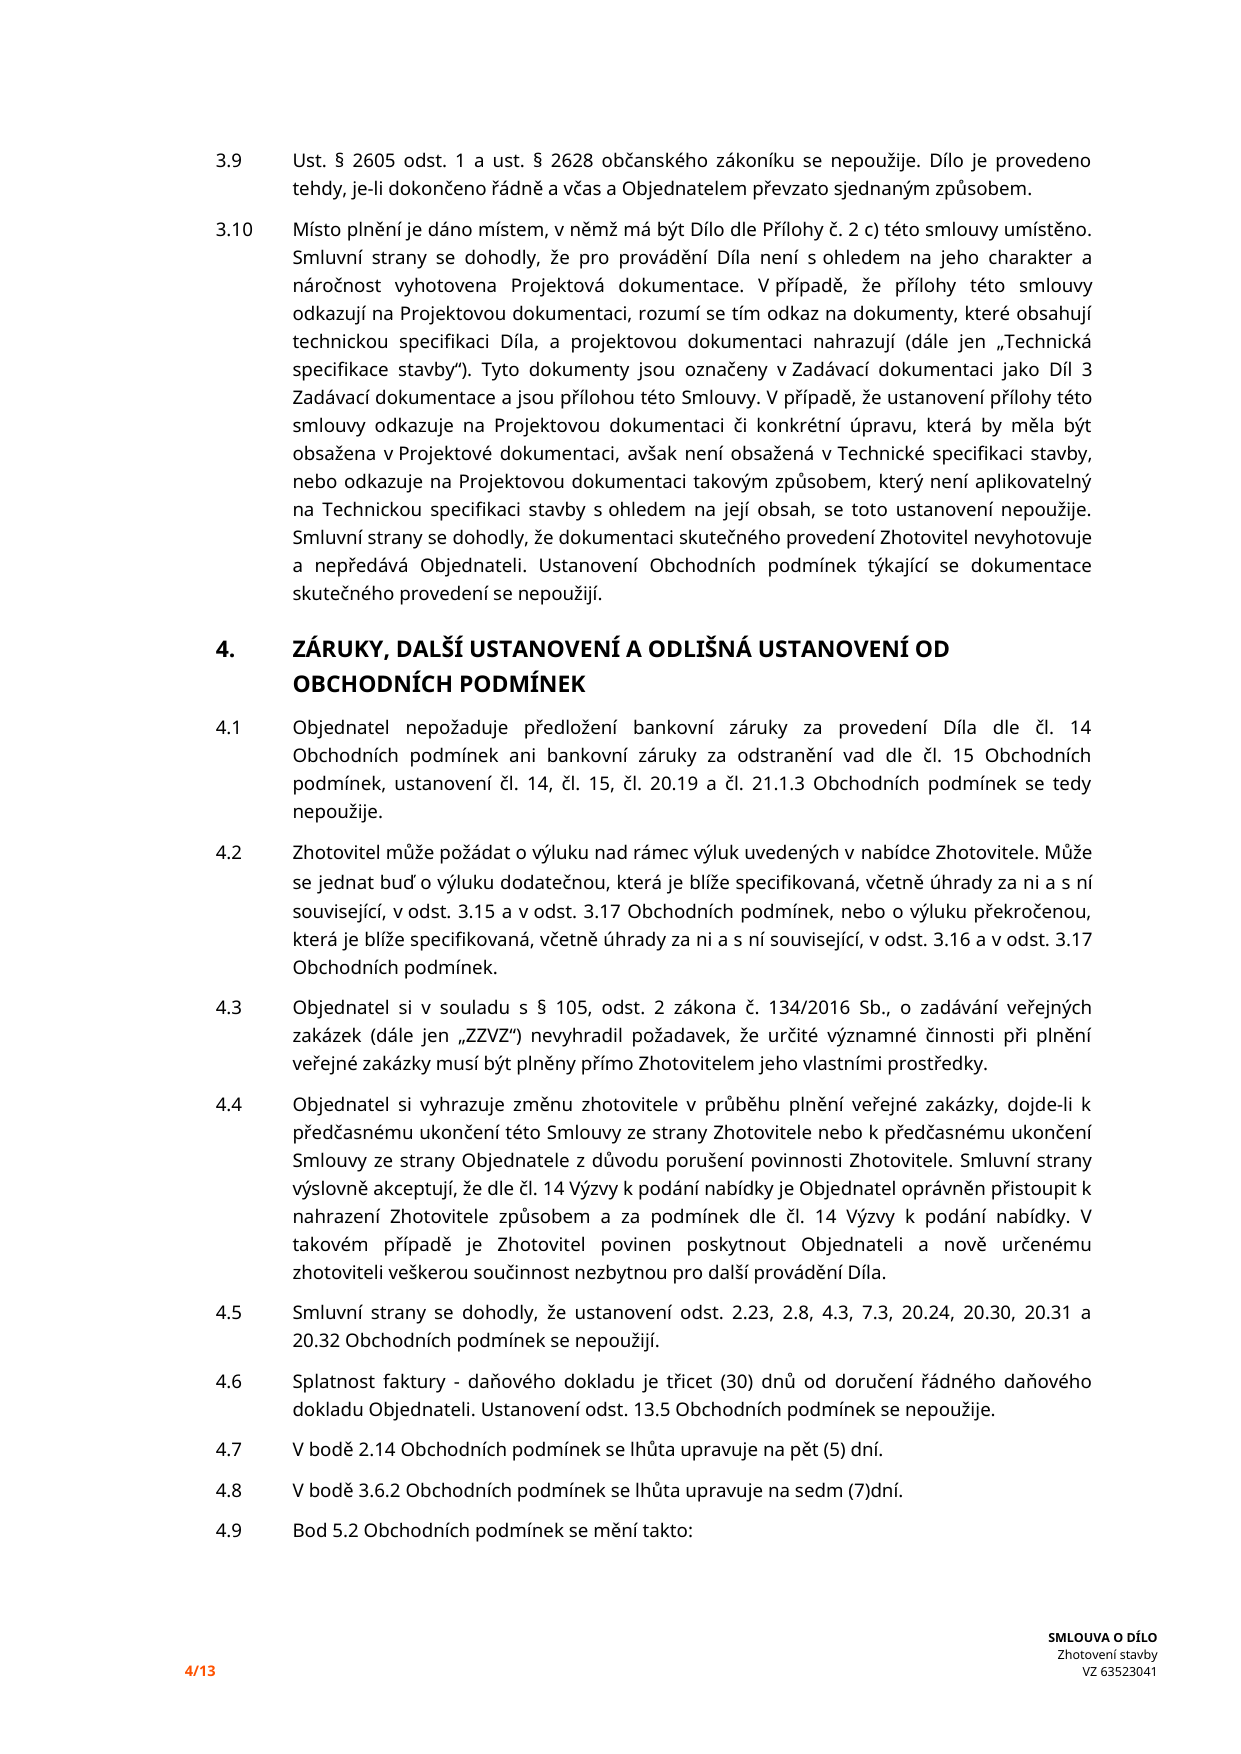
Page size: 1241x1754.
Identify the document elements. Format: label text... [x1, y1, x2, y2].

text Bod 5.2 Obchodních podmínek se mění takto: [216, 1518, 1093, 1543]
text Zhotovitel může požádat o výluku nad rámec výluk uvedených v nabídce Zhotovitele. Může se jednat buď o výluku dodatečnou, která je blíže specifikovaná, včetně úhrady za ni a s ní související, v odst. 3.15 a v odst. 3.17 Obchodních podmínek, nebo o výluku překročenou, která je blíže specifikovaná, včetně úhrady za ni a s ní související, v odst. 3.16 a v odst. 3.17 Obchodních podmínek. [216, 839, 1093, 979]
text Objednatel si vyhrazuje změnu zhotovitele v průběhu plnění veřejné zakázky, dojde-li k předčasnému ukončení této Smlouvy ze strany Zhotovitele nebo k předčasnému ukončení Smlouvy ze strany Objednatele z důvodu porušení povinnosti Zhotovitele. Smluvní strany výslovně akceptují, že dle čl. 14 Výzvy k podání nabídky je Objednatel oprávněn přistoupit k nahrazení Zhotovitele způsobem a za podmínek dle čl. 14 Výzvy k podání nabídky. V takovém případě je Zhotovitel povinen poskytnout Objednateli a nově určenému zhotoviteli veškerou součinnost nezbytnou pro další provádění Díla. [216, 1091, 1093, 1285]
text Objednatel si v souladu s § 105, odst. 2 zákona č. 134/2016 Sb., o zadávání veřejných zakázek (dále jen „ZZVZ“) nevyhradil požadavek, že určité významné činnosti při plnění veřejné zakázky musí být plněny přímo Zhotovitelem jeho vlastními prostředky. [216, 994, 1093, 1076]
text Smluvní strany se dohodly, že ustanovení odst. 2.23, 2.8, 4.3, 7.3, 20.24, 20.30, 20.31 a 20.32 Obchodních podmínek se nepoužijí. [216, 1300, 1093, 1353]
text Ust. § 2605 odst. 1 a ust. § 2628 občanského zákoníku se nepoužije. Dílo je provedeno tehdy, je-li dokončeno řádně a včas a Objednatelem převzato sjednaným způsobem. [216, 147, 1093, 201]
text Objednatel nepožaduje předložení bankovní záruky za provedení Díla dle čl. 14 Obchodních podmínek ani bankovní záruky za odstranění vad dle čl. 15 Obchodních podmínek, ustanovení čl. 14, čl. 15, čl. 20.19 a čl. 21.1.3 Obchodních podmínek se tedy nepoužije. [216, 714, 1093, 824]
text Místo plnění je dáno místem, v němž má být Dílo dle Přílohy č. 2 c) této smlouvy umístěno. Smluvní strany se dohodly, že pro provádění Díla není s ohledem na jeho charakter a náročnost vyhotovena Projektová dokumentace. V případě, že přílohy této smlouvy odkazují na Projektovou dokumentaci, rozumí se tím odkaz na dokumenty, které obsahují technickou specifikaci Díla, a projektovou dokumentaci nahrazují (dále jen „Technická specifikace stavby“). Tyto dokumenty jsou označeny v Zadávací dokumentaci jako Díl 3 Zadávací dokumentace a jsou přílohou této Smlouvy. V případě, že ustanovení přílohy této smlouvy odkazuje na Projektovou dokumentaci či konkrétní úpravu, která by měla být obsažena v Projektové dokumentaci, avšak není obsažená v Technické specifikaci stavby, nebo odkazuje na Projektovou dokumentaci takovým způsobem, který není aplikovatelný na Technickou specifikaci stavby s ohledem na její obsah, se toto ustanovení nepoužije. Smluvní strany se dohodly, že dokumentaci skutečného provedení Zhotovitel nevyhotovuje a nepředává Objednateli. Ustanovení Obchodních podmínek týkající se dokumentace skutečného provedení se nepoužijí. [216, 216, 1093, 606]
text V bodě 2.14 Obchodních podmínek se lhůta upravuje na pět (5) dní. [216, 1437, 1093, 1462]
text V bodě 3.6.2 Obchodních podmínek se lhůta upravuje na sedm (7)dní. [216, 1477, 1093, 1503]
text Splatnost faktury - daňového dokladu je třicet (30) dnů od doručení řádného daňového dokladu Objednateli. Ustanovení odst. 13.5 Obchodních podmínek se nepoužije. [216, 1368, 1093, 1422]
text ZÁRUKY, DALŠÍ USTANOVENÍ A ODLIŠNÁ USTANOVENÍ OD OBCHODNÍCH PODMÍNEK [216, 633, 1093, 699]
